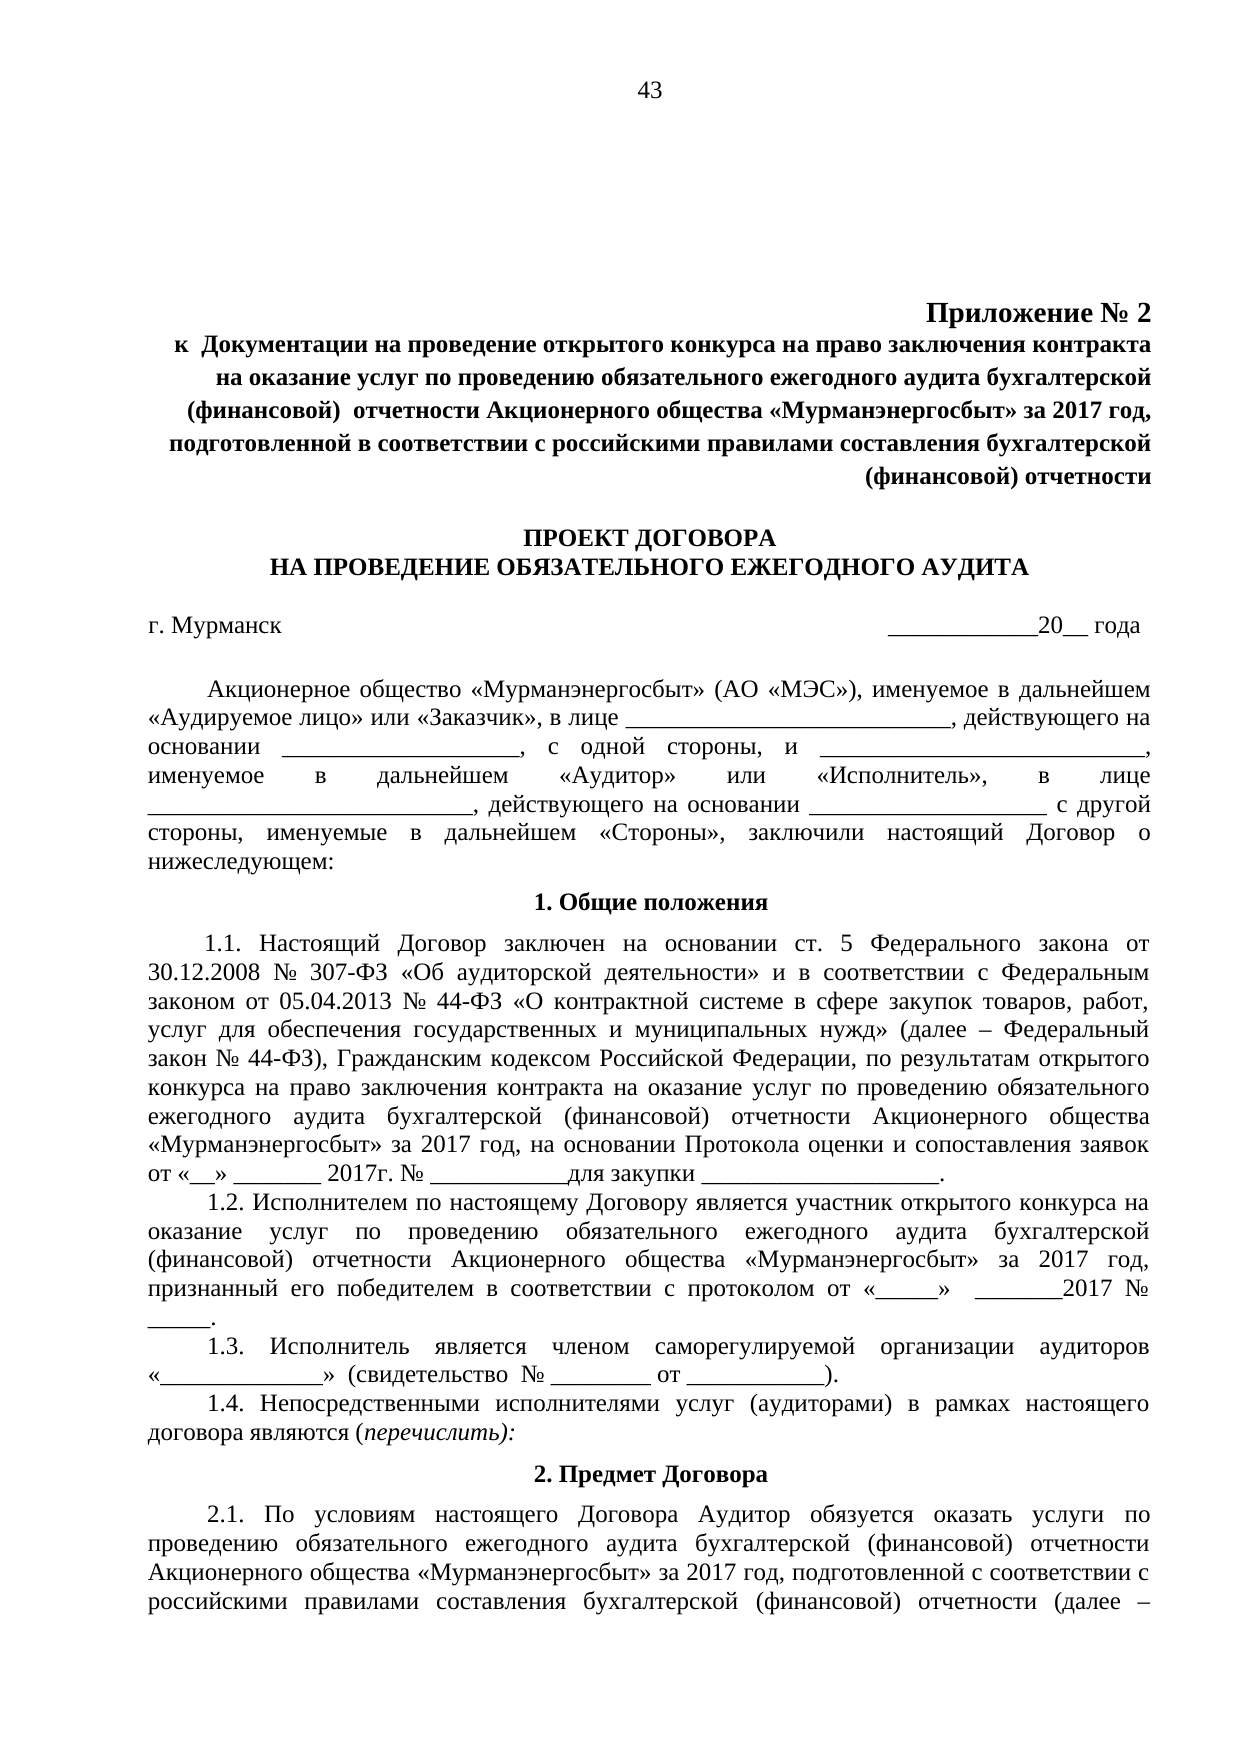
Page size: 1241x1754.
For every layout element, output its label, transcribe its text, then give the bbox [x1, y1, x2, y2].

text 2. Предмет Договора [150, 1459, 1152, 1487]
text 1. Общие положения [150, 887, 1152, 916]
text г. Мурманск ____________20__ года [148, 610, 1152, 639]
subtitle Приложение № 2 [148, 295, 1152, 329]
text Акционерное общество «Мурманэнергосбыт» (АО «МЭС»), именуемое в дальнейшем «Аудируемое лицо» или «Заказчик», в лице __________________________, действующего на основании ___________________, с одной стороны, и __________________________, именуемое в дальнейшем «Аудитор» или «Исполнитель», в лице __________________________, действующего на основании ___________________ с другой стороны, именуемые в дальнейшем «Стороны», заключили настоящий Договор о нижеследующем: [148, 674, 1152, 875]
text к Документации на проведение открытого конкурса на право заключения контракта на оказание услуг по проведению обязательного ежегодного аудита бухгалтерской (финансовой) отчетности Акционерного общества «Мурманэнергосбыт» за 2017 год, подготовленной в соответствии с российскими правилами составления бухгалтерской (финансовой) отчетности [148, 329, 1152, 490]
text 1.4. Непосредственными исполнителями услуг (аудиторами) в рамках настоящего договора являются (перечислить): [148, 1389, 1150, 1446]
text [148, 1500, 1150, 1615]
text 1.2. Исполнителем по настоящему Договору является участник открытого конкурса на оказание услуг по проведению обязательного ежегодного аудита бухгалтерской (финансовой) отчетности Акционерного общества «Мурманэнергосбыт» за 2017 год, признанный его победителем в соответствии с протоколом от «_____» _______2017 № _____. [148, 1187, 1150, 1331]
text 1.3. Исполнитель является членом саморегулируемой организации аудиторов «_____________» (свидетельство № ________ от ___________). [148, 1331, 1150, 1389]
text 1.1. Настоящий Договор заключен на основании ст. 5 Федерального закона от 30.12.2008 № 307-ФЗ «Об аудиторской деятельности» и в соответствии с Федеральным законом от 05.04.2013 № 44-ФЗ «О контрактной системе в сфере закупок товаров, работ, услуг для обеспечения государственных и муниципальных нужд» (далее – Федеральный закон № 44-ФЗ), Гражданским кодексом Российской Федерации, по результатам открытого конкурса на право заключения контракта на оказание услуг по проведению обязательного ежегодного аудита бухгалтерской (финансовой) отчетности Акционерного общества «Мурманэнергосбыт» за 2017 год, на основании Протокола оценки и сопоставления заявок от «__» _______ 2017г. № ___________для закупки ___________________. [148, 929, 1150, 1187]
text проект Договора на проведение обязательного ежегодного аудита [148, 523, 1152, 581]
